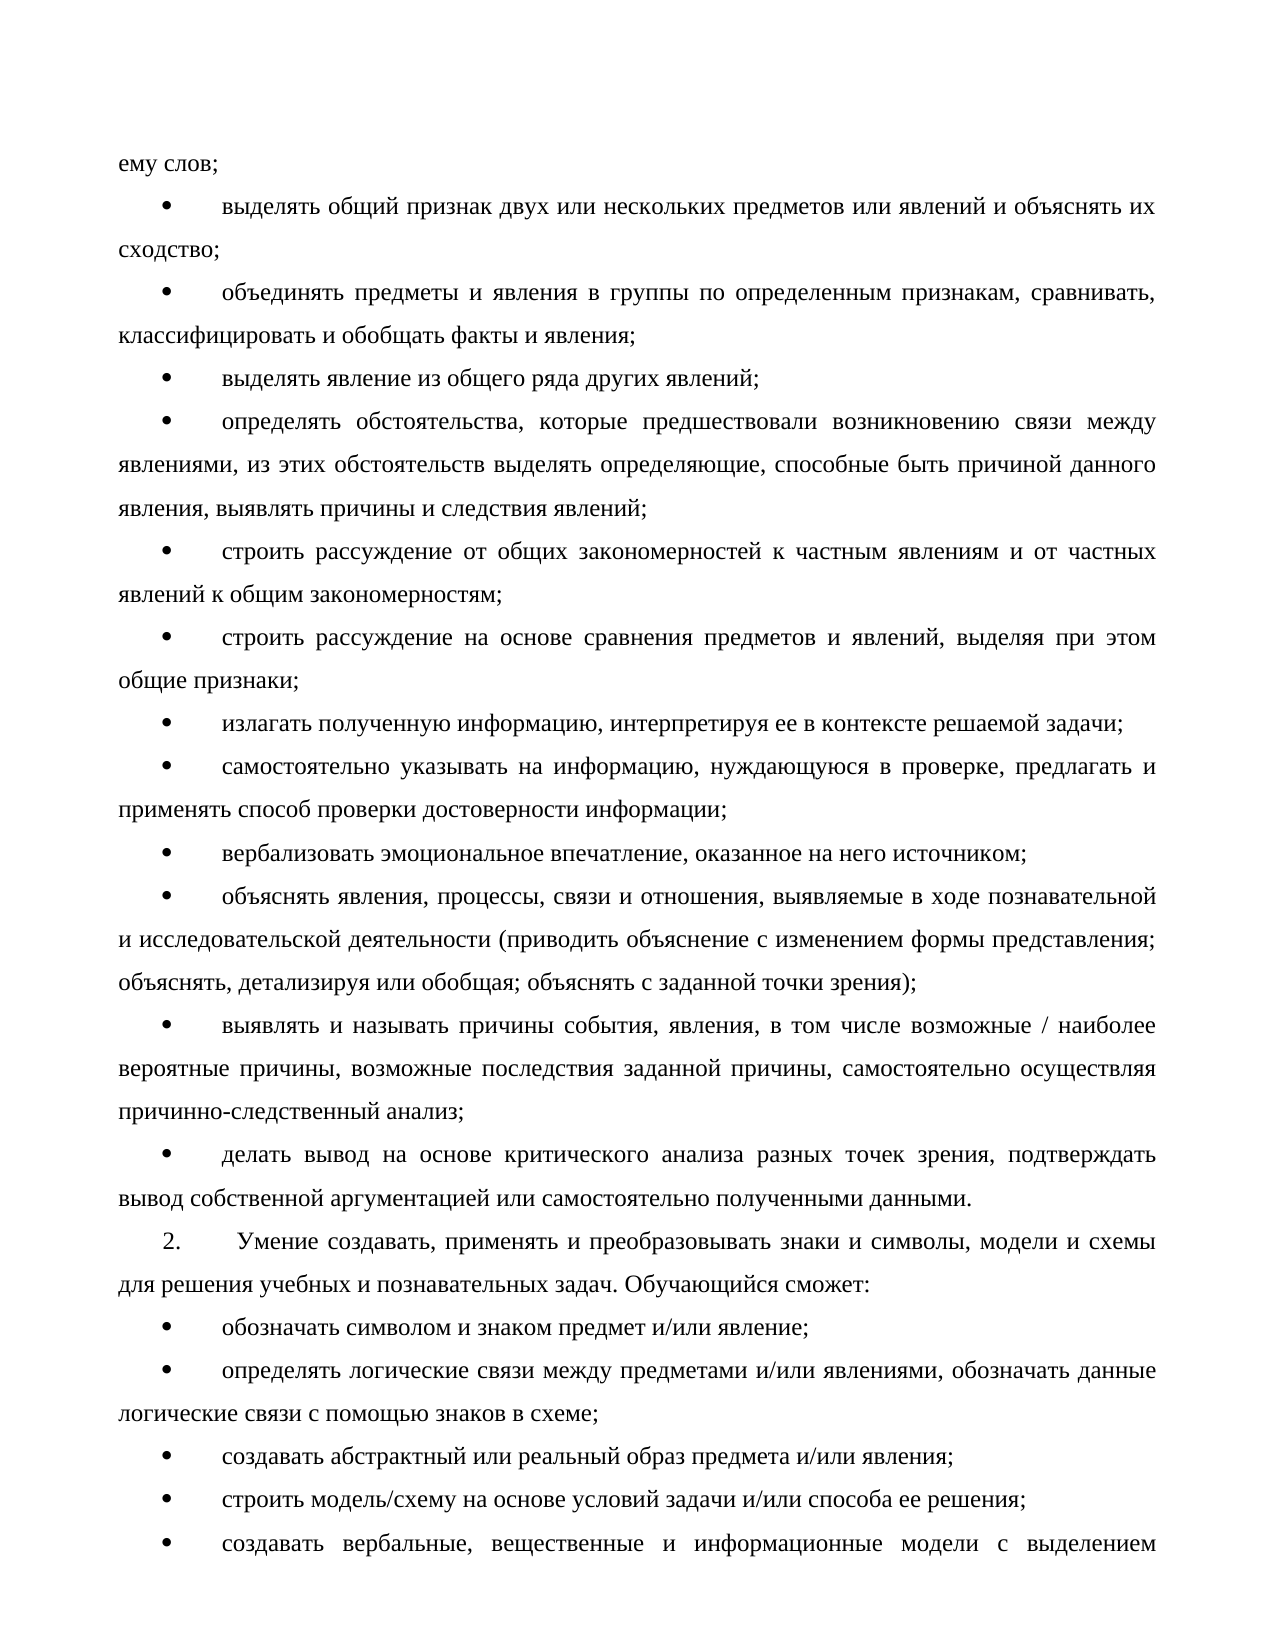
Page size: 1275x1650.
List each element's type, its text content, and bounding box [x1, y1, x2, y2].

list строить модель/схему на основе условий задачи и/или способа ее решения; [118, 1484, 1157, 1513]
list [118, 148, 1157, 176]
list вербализовать эмоциональное впечатление, оказанное на него источником; [118, 838, 1157, 866]
list определять логические связи между предметами и/или явлениями, обозначать данные логические связи с помощью знаков в схеме; [118, 1355, 1157, 1427]
list определять обстоятельства, которые предшествовали возникновению связи между явлениями, из этих обстоятельств выделять определяющие, способные быть причиной данного явления, выявлять причины и следствия явлений; [118, 406, 1157, 521]
list самостоятельно указывать на информацию, нуждающуюся в проверке, предлагать и применять способ проверки достоверности информации; [118, 751, 1157, 823]
list излагать полученную информацию, интерпретируя ее в контексте решаемой задачи; [118, 708, 1157, 737]
list делать вывод на основе критического анализа разных точек зрения, подтверждать вывод собственной аргументацией или самостоятельно полученными данными. [118, 1139, 1157, 1211]
list обозначать символом и знаком предмет и/или явление; [118, 1312, 1157, 1341]
list Умение создавать, применять и преобразовывать знаки и символы, модели и схемы для решения учебных и познавательных задач. Обучающийся сможет: [118, 1226, 1157, 1298]
list объяснять явления, процессы, связи и отношения, выявляемые в ходе познавательной и исследовательской деятельности (приводить объяснение с изменением формы представления; объяснять, детализируя или обобщая; объяснять с заданной точки зрения); [118, 881, 1157, 996]
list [118, 1528, 1157, 1556]
list объединять предметы и явления в группы по определенным признакам, сравнивать, классифицировать и обобщать факты и явления; [118, 277, 1157, 349]
list создавать абстрактный или реальный образ предмета и/или явления; [118, 1441, 1157, 1470]
list строить рассуждение от общих закономерностей к частным явлениям и от частных явлений к общим закономерностям; [118, 536, 1157, 608]
list выделять явление из общего ряда других явлений; [118, 363, 1157, 392]
list строить рассуждение на основе сравнения предметов и явлений, выделяя при этом общие признаки; [118, 622, 1157, 694]
list выявлять и называть причины события, явления, в том числе возможные / наиболее вероятные причины, возможные последствия заданной причины, самостоятельно осуществляя причинно-следственный анализ; [118, 1010, 1157, 1125]
list выделять общий признак двух или нескольких предметов или явлений и объяснять их сходство; [118, 191, 1157, 263]
